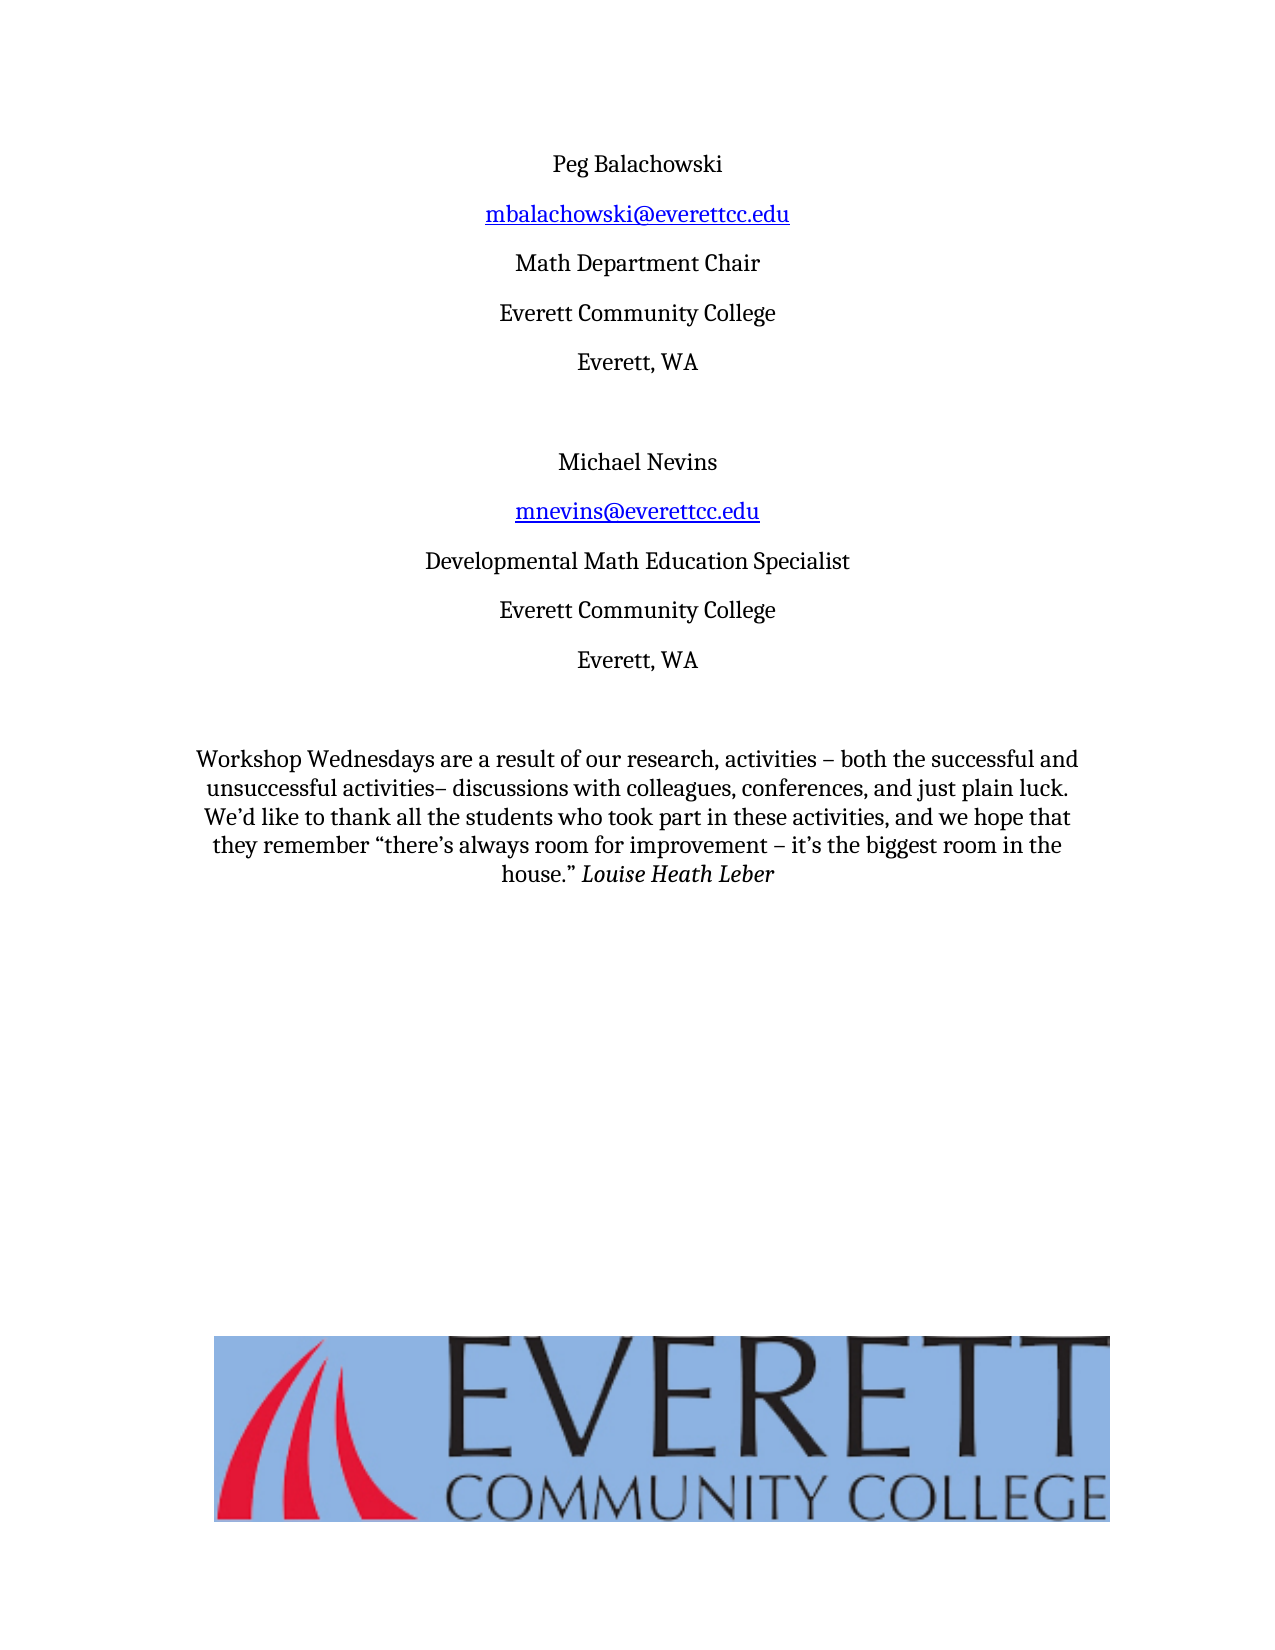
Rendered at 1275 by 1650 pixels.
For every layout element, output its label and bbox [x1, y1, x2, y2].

picture [214, 1336, 1110, 1520]
